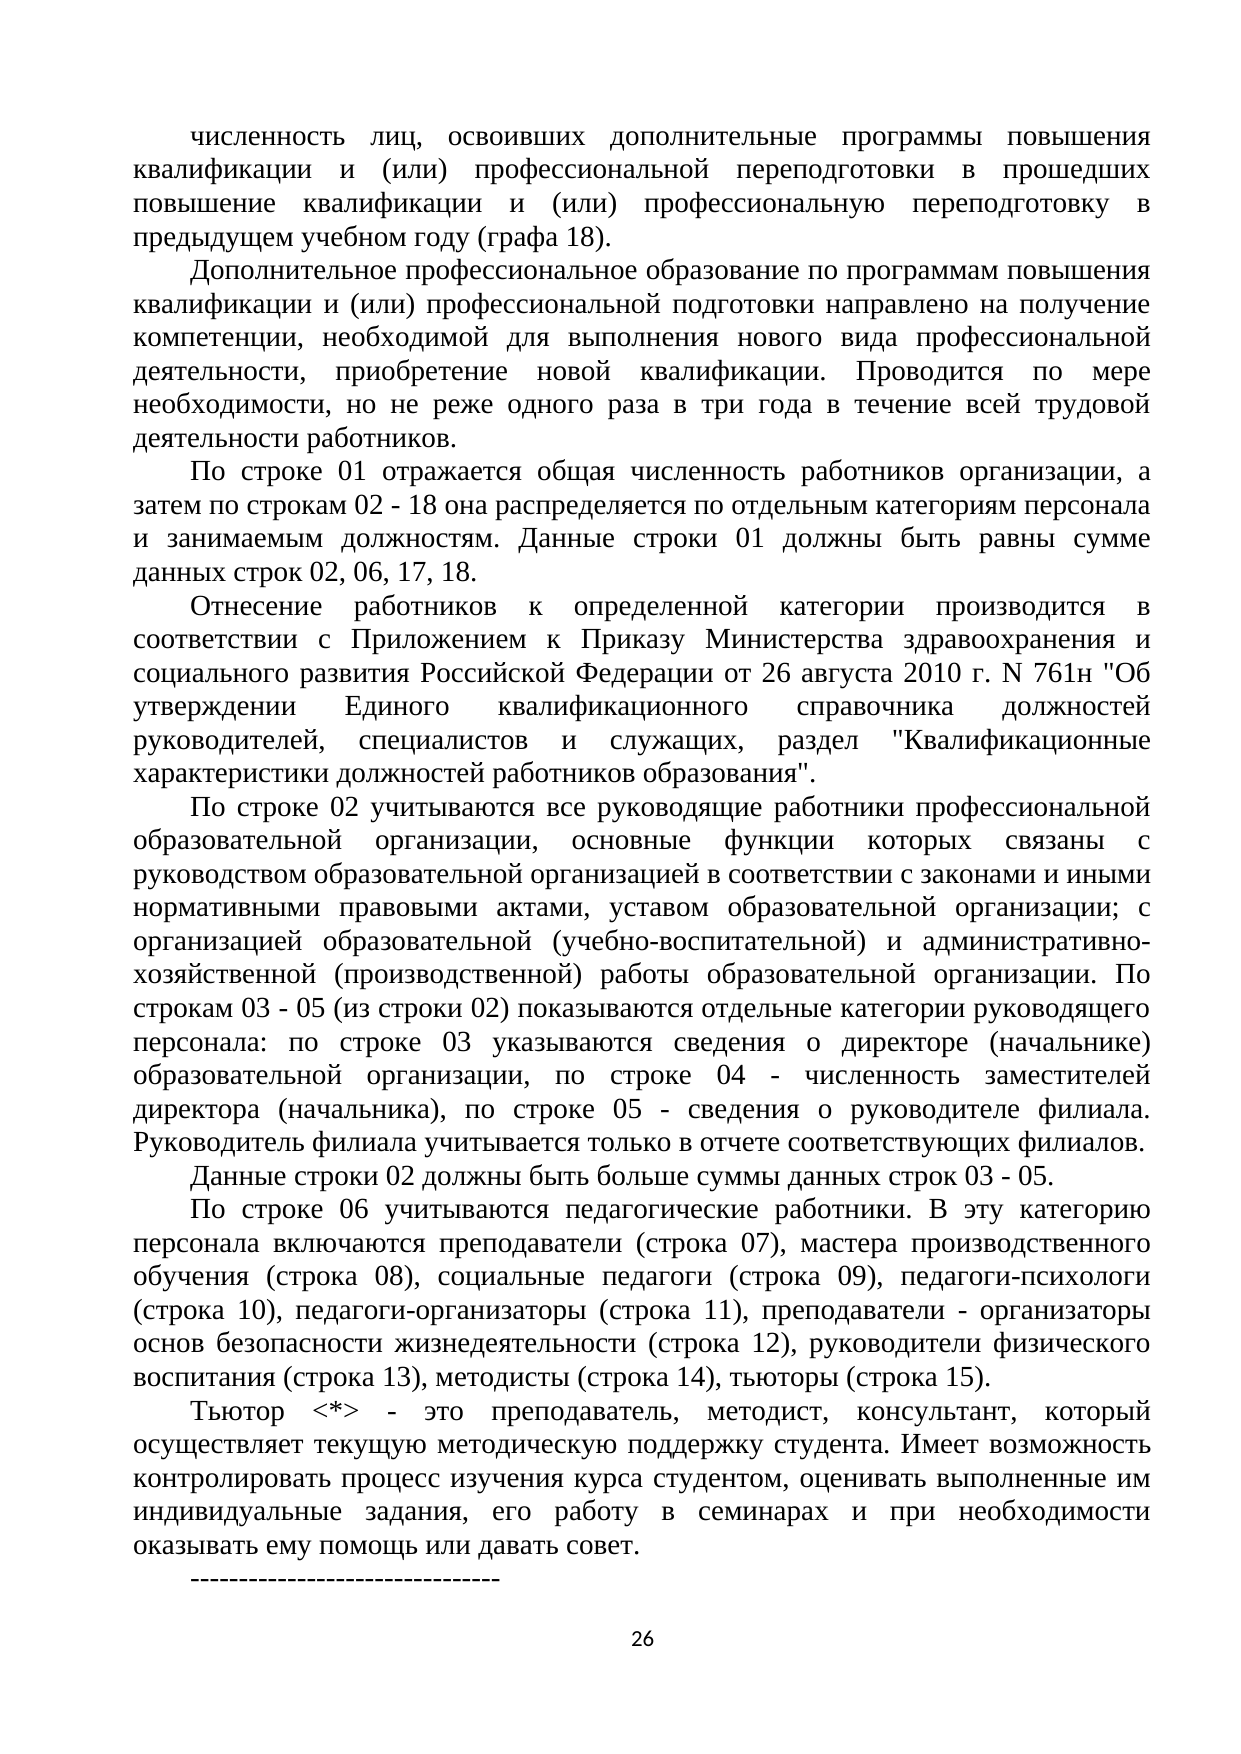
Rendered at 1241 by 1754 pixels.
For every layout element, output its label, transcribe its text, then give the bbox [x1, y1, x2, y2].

text По строке 06 учитываются педагогические работники. В эту категорию персонала включаются преподаватели (строка 07), мастера производственного обучения (строка 08), социальные педагоги (строка 09), педагоги-психологи (строка 10), педагоги-организаторы (строка 11), преподаватели - организаторы основ безопасности жизнедеятельности (строка 12), руководители физического воспитания (строка 13), методисты (строка 14), тьюторы (строка 15). [133, 1191, 1152, 1393]
text По строке 01 отражается общая численность работников организации, а затем по строкам 02 - 18 она распределяется по отдельным категориям персонала и занимаемым должностям. Данные строки 01 должны быть равны сумме данных строк 02, 06, 17, 18. [133, 453, 1152, 588]
text Дополнительное профессиональное образование по программам повышения квалификации и (или) профессиональной подготовки направлено на получение компетенции, необходимой для выполнения нового вида профессиональной деятельности, приобретение новой квалификации. Проводится по мере необходимости, но не реже одного раза в три года в течение всей трудовой деятельности работников. [133, 252, 1152, 453]
text численность лиц, освоивших дополнительные программы повышения квалификации и (или) профессиональной переподготовки в прошедших повышение квалификации и (или) профессиональную переподготовку в предыдущем учебном году (графа 18). [133, 118, 1152, 252]
text Отнесение работников к определенной категории производится в соответствии с Приложением к Приказу Министерства здравоохранения и социального развития Российской Федерации от 26 августа 2010 г. N 761н "Об утверждении Единого квалификационного справочника должностей руководителей, специалистов и служащих, раздел "Квалификационные характеристики должностей работников образования". [133, 588, 1152, 789]
text Тьютор <*> - это преподаватель, методист, консультант, который осуществляет текущую методическую поддержку студента. Имеет возможность контролировать процесс изучения курса студентом, оценивать выполненные им индивидуальные задания, его работу в семинарах и при необходимости оказывать ему помощь или давать совет. [133, 1393, 1152, 1560]
text По строке 02 учитываются все руководящие работники профессиональной образовательной организации, основные функции которых связаны с руководством образовательной организацией в соответствии с законами и иными нормативными правовыми актами, уставом образовательной организации; с организацией образовательной (учебно-воспитательной) и административно-хозяйственной (производственной) работы образовательной организации. По строкам 03 - 05 (из строки 02) показываются отдельные категории руководящего персонала: по строке 03 указываются сведения о директоре (начальнике) образовательной организации, по строке 04 - численность заместителей директора (начальника), по строке 05 - сведения о руководителе филиала. Руководитель филиала учитывается только в отчете соответствующих филиалов. [133, 789, 1152, 1158]
text Данные строки 02 должны быть больше суммы данных строк 03 - 05. [133, 1158, 1152, 1191]
text -------------------------------- [133, 1560, 1152, 1594]
